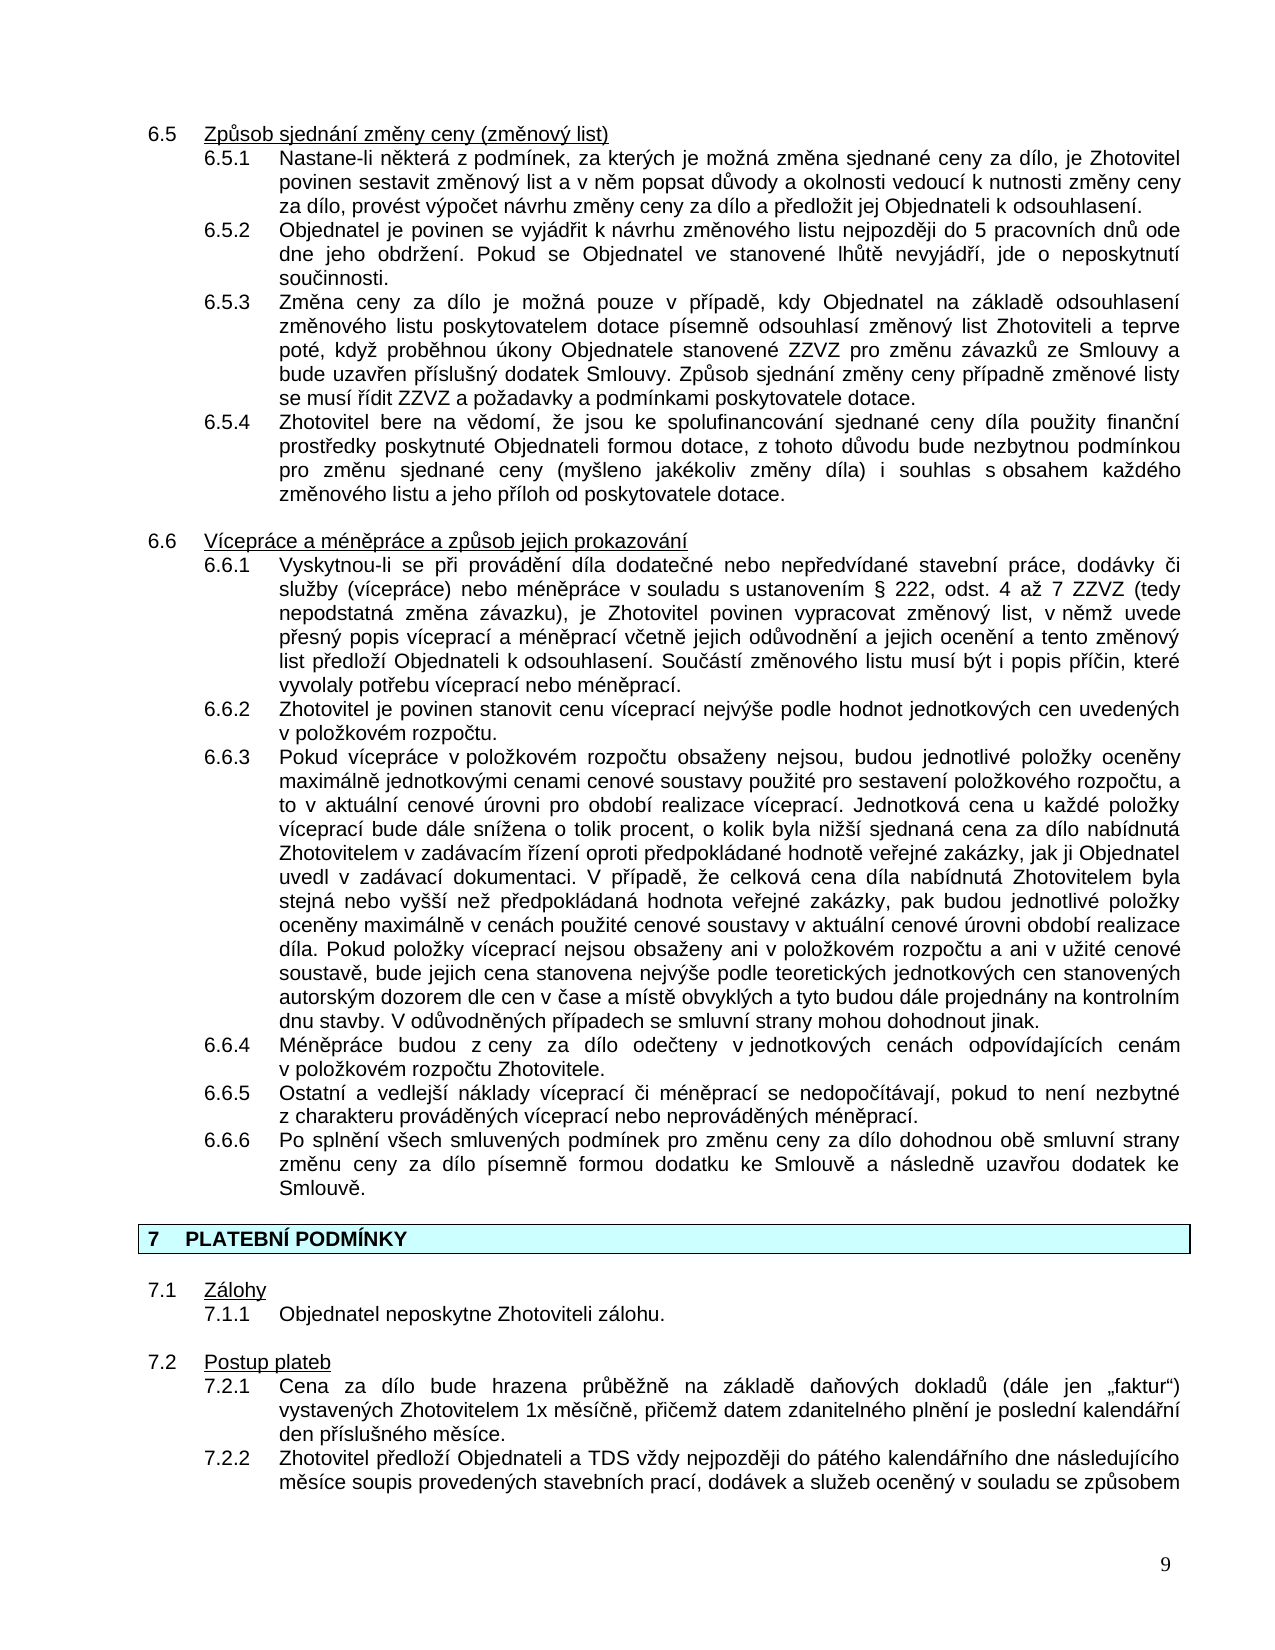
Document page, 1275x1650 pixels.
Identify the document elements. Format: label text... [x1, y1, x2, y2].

list Méněpráce budou z ceny za dílo odečteny v jednotkových cenách odpovídajících cenám v položkovém rozpočtu Zhotovitele. [204, 1032, 1181, 1080]
list Objednatel je povinen se vyjádřit k návrhu změnového listu nejpozději do 5 pracovních dnů ode dne jeho obdržení. Pokud se Objednatel ve stanovené lhůtě nevyjádří, jde o neposkytnutí součinnosti. [204, 218, 1181, 290]
list Cena za dílo bude hrazena průběžně na základě daňových dokladů (dále jen „faktur“) vystavených Zhotovitelem 1x měsíčně, přičemž datem zdanitelného plnění je poslední kalendářní den příslušného měsíce. [204, 1374, 1181, 1446]
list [204, 1446, 1181, 1494]
list Zhotovitel je povinen stanovit cenu víceprací nejvýše podle hodnot jednotkových cen uvedených v položkovém rozpočtu. [204, 697, 1181, 745]
list Zálohy [148, 1278, 1181, 1302]
list Vícepráce a méněpráce a způsob jejich prokazování [148, 529, 1181, 553]
list Po splnění všech smluvených podmínek pro změnu ceny za dílo dohodnou obě smluvní strany změnu ceny za dílo písemně formou dodatku ke Smlouvě a následně uzavřou dodatek ke Smlouvě. [204, 1128, 1181, 1200]
list Vyskytnou-li se při provádění díla dodatečné nebo nepředvídané stavební práce, dodávky či služby (vícepráce) nebo méněpráce v souladu s ustanovením § 222, odst. 4 až 7 ZZVZ (tedy nepodstatná změna závazku), je Zhotovitel povinen vypracovat změnový list, v němž uvede přesný popis víceprací a méněprací včetně jejich odůvodnění a jejich ocenění a tento změnový list předloží Objednateli k odsouhlasení. Součástí změnového listu musí být i popis příčin, které vyvolaly potřebu víceprací nebo méněprací. [204, 553, 1181, 697]
list Ostatní a vedlejší náklady víceprací či méněprací se nedopočítávají, pokud to není nezbytné z charakteru prováděných víceprací nebo neprováděných méněprací. [204, 1080, 1181, 1128]
list Postup plateb [148, 1350, 1181, 1374]
list Nastane-li některá z podmínek, za kterých je možná změna sjednané ceny za dílo, je Zhotovitel povinen sestavit změnový list a v něm popsat důvody a okolnosti vedoucí k nutnosti změny ceny za dílo, provést výpočet návrhu změny ceny za dílo a předložit jej Objednateli k odsouhlasení. [204, 146, 1181, 218]
list Pokud vícepráce v položkovém rozpočtu obsaženy nejsou, budou jednotlivé položky oceněny maximálně jednotkovými cenami cenové soustavy použité pro sestavení položkového rozpočtu, a to v aktuální cenové úrovni pro období realizace víceprací. Jednotková cena u každé položky víceprací bude dále snížena o tolik procent, o kolik byla nižší sjednaná cena za dílo nabídnutá Zhotovitelem v zadávacím řízení oproti předpokládané hodnotě veřejné zakázky, jak ji Objednatel uvedl v zadávací dokumentaci. V případě, že celková cena díla nabídnutá Zhotovitelem byla stejná nebo vyšší než předpokládaná hodnota veřejné zakázky, pak budou jednotlivé položky oceněny maximálně v cenách použité cenové soustavy v aktuální cenové úrovni období realizace díla. Pokud položky víceprací nejsou obsaženy ani v položkovém rozpočtu a ani v užité cenové soustavě, bude jejich cena stanovena nejvýše podle teoretických jednotkových cen stanovených autorským dozorem dle cen v čase a místě obvyklých a tyto budou dále projednány na kontrolním dnu stavby. V odůvodněných případech se smluvní strany mohou dohodnout jinak. [204, 745, 1181, 1032]
list Platební podmínky [139, 1225, 1189, 1253]
list Změna ceny za dílo je možná pouze v případě, kdy Objednatel na základě odsouhlasení změnového listu poskytovatelem dotace písemně odsouhlasí změnový list Zhotoviteli a teprve poté, když proběhnou úkony Objednatele stanovené ZZVZ pro změnu závazků ze Smlouvy a bude uzavřen příslušný dodatek Smlouvy. Způsob sjednání změny ceny případně změnové listy se musí řídit ZZVZ a požadavky a podmínkami poskytovatele dotace. [204, 290, 1181, 409]
list Způsob sjednání změny ceny (změnový list) [148, 122, 1181, 146]
list Zhotovitel bere na vědomí, že jsou ke spolufinancování sjednané ceny díla použity finanční prostředky poskytnuté Objednateli formou dotace, z tohoto důvodu bude nezbytnou podmínkou pro změnu sjednané ceny (myšleno jakékoliv změny díla) i souhlas s obsahem každého změnového listu a jeho příloh od poskytovatele dotace. [204, 409, 1181, 505]
list Objednatel neposkytne Zhotoviteli zálohu. [204, 1302, 1181, 1326]
